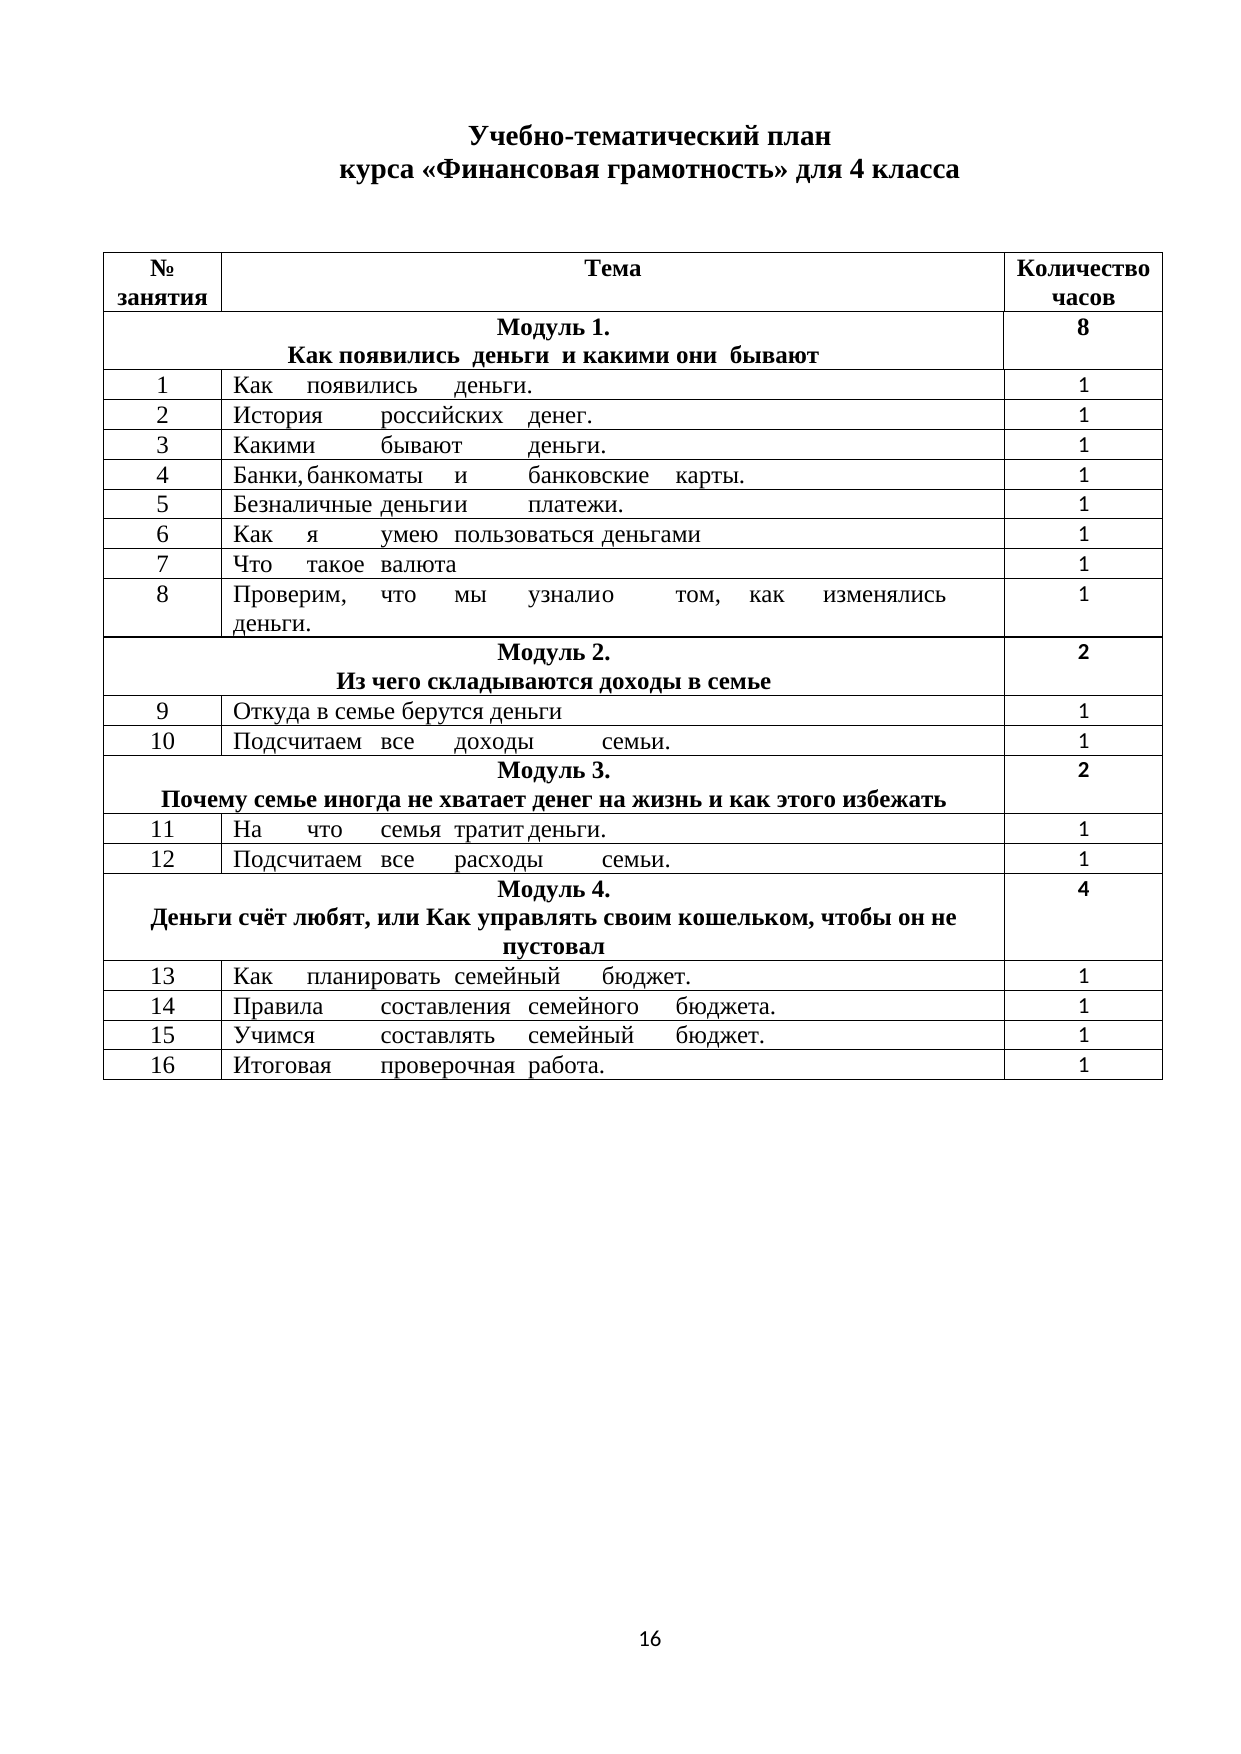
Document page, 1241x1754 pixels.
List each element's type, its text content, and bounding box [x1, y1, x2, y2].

table_cell 1 [1005, 430, 1162, 459]
table_cell Как появились деньги. [222, 370, 1004, 399]
table_cell 1 [1005, 460, 1162, 488]
table_cell Как планировать семейный бюджет. [222, 961, 1004, 990]
table_cell 1 [1005, 490, 1162, 518]
table_cell 1 [1005, 961, 1162, 990]
table_header № занятия [104, 253, 221, 311]
table_cell 1 [1005, 696, 1162, 725]
table_cell 1 [1005, 814, 1162, 843]
table_cell 1 [1005, 726, 1162, 754]
table_cell 1 [1005, 1021, 1162, 1049]
table_cell 1 [1005, 549, 1162, 578]
table_cell 2 [1005, 756, 1162, 813]
table_cell Какими бывают деньги. [222, 430, 1004, 459]
table_cell 12 [104, 844, 221, 873]
table_cell Что такое валюта [222, 549, 1004, 578]
table_cell 1 [1005, 1050, 1162, 1079]
table_cell 9 [104, 696, 221, 725]
table_cell 1 [1005, 579, 1162, 636]
table_cell Итоговая проверочная работа. [222, 1050, 1004, 1079]
table_cell Банки, банкоматы и банковские карты. [222, 460, 1004, 488]
table_header Тема [222, 253, 1004, 311]
table_cell 2 [104, 400, 221, 429]
table_cell Модуль 1. Как появились деньги и какими они бывают [104, 312, 1003, 369]
table_cell 1 [1005, 844, 1162, 873]
table_cell 4 [1005, 874, 1162, 960]
text Учебно-тематический план [177, 118, 1122, 152]
table_cell 14 [104, 991, 221, 1019]
table_cell Подсчитаем все доходы семьи. [222, 726, 1004, 754]
table_cell 11 [104, 814, 221, 843]
table_cell 7 [104, 549, 221, 578]
table_cell 3 [104, 430, 221, 459]
table_cell Правила составления семейного бюджета. [222, 991, 1004, 1019]
table_cell На что семья тратит деньги. [222, 814, 1004, 843]
table_header Количество часов [1005, 253, 1162, 311]
table_cell 1 [1005, 519, 1162, 548]
table_cell Подсчитаем все расходы семьи. [222, 844, 1004, 873]
table_cell 10 [104, 726, 221, 754]
table_cell Модуль 3. Почему семье иногда не хватает денег на жизнь и как этого избежать [104, 756, 1004, 813]
table_cell 6 [104, 519, 221, 548]
table_cell Модуль 4. Деньги счёт любят, или Как управлять своим кошельком, чтобы он не пустовал [104, 874, 1004, 960]
table_cell История российских денег. [222, 400, 1004, 429]
table_cell Учимся составлять семейный бюджет. [222, 1021, 1004, 1049]
table_cell Откуда в семье берутся деньги [222, 696, 1004, 725]
table_cell Безналичные деньги и платежи. [222, 490, 1004, 518]
table_cell 1 [1005, 991, 1162, 1019]
table_cell 1 [1005, 370, 1162, 399]
table_cell 13 [104, 961, 221, 990]
table_cell 4 [104, 460, 221, 488]
table_cell Проверим, что мы узнали о том, как изменялись деньги. [222, 579, 1004, 636]
table_cell 1 [1005, 400, 1162, 429]
table_cell Как я умею пользоваться деньгами [222, 519, 1004, 548]
table_cell 2 [1005, 638, 1162, 695]
table_cell 1 [104, 370, 221, 399]
table_cell 16 [104, 1050, 221, 1079]
table_cell Модуль 2. Из чего складываются доходы в семье [104, 638, 1004, 695]
table_cell 8 [1004, 312, 1162, 369]
text курса «Финансовая грамотность» для 4 класса [177, 152, 1122, 185]
table_cell 15 [104, 1021, 221, 1049]
table_cell 8 [104, 579, 221, 636]
table_cell 5 [104, 490, 221, 518]
